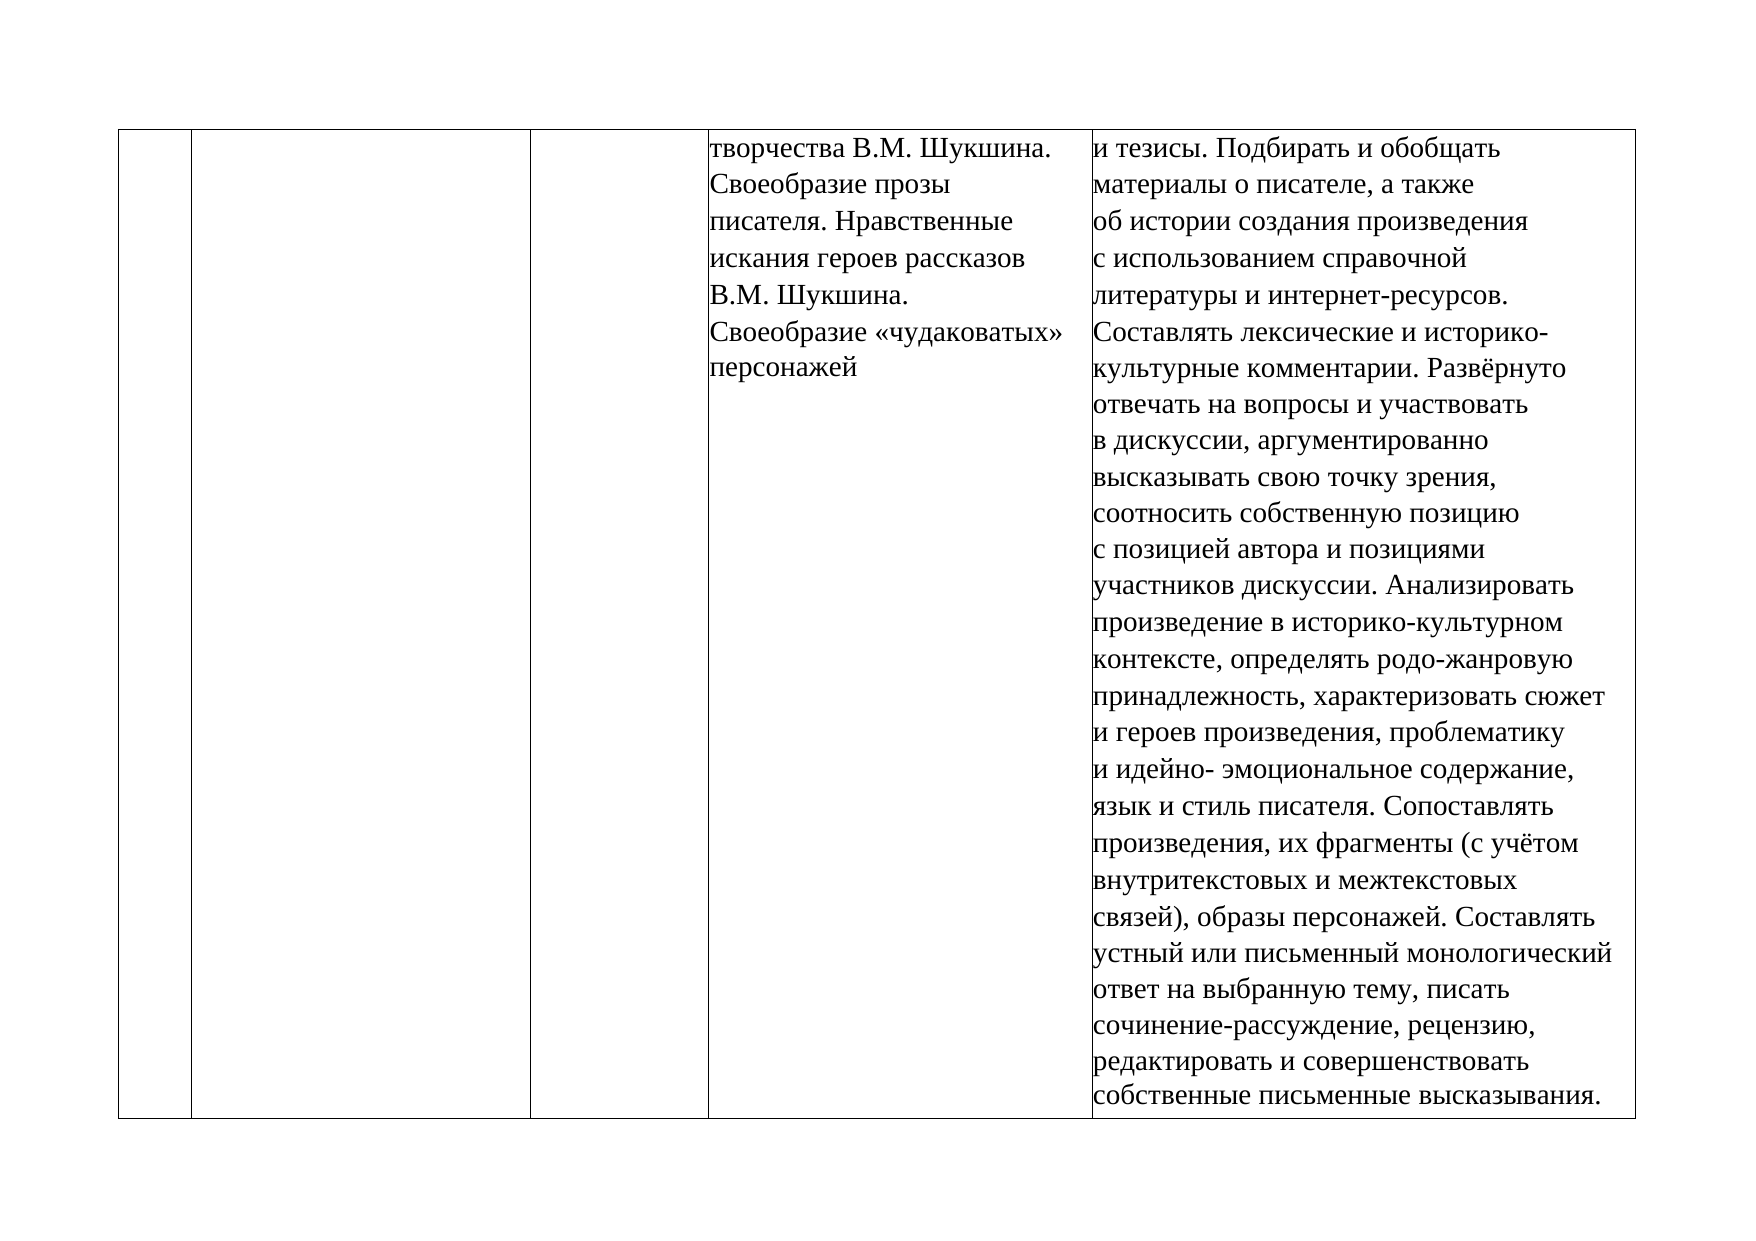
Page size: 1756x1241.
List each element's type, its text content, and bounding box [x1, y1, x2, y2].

table_header и тезисы. Подбирать и обобщать материалы о писателе, а также об истории создания произведения с использованием справочной литературы и интернет-ресурсов. Составлять лексические и историко- культурные комментарии. Развёрнуто отвечать на вопросы и участвовать в дискуссии, аргументированно высказывать свою точку зрения, соотносить собственную позицию с позицией автора и позициями участников дискуссии. Анализировать произведение в историко-культурном контексте, определять родо-жанровую принадлежность, характеризовать сюжет и героев произведения, проблематику и идейно- эмоциональное содержание, язык и стиль писателя. Сопоставлять произведения, их фрагменты (с учётом внутритекстовых и межтекстовых связей), образы персонажей. Составлять устный или письменный монологический ответ на выбранную тему, писать сочинение-рассуждение, рецензию, редактировать и совершенствовать собственные письменные высказывания. [1093, 130, 1635, 1118]
table_header [531, 130, 708, 1118]
table_header [192, 130, 530, 1118]
table_header [119, 130, 191, 1118]
table_header творчества В.М. Шукшина. Своеобразие прозы писателя. Нравственные искания героев рассказов В.М. Шукшина. Своеобразие «чудаковатых» персонажей [709, 130, 1092, 1118]
